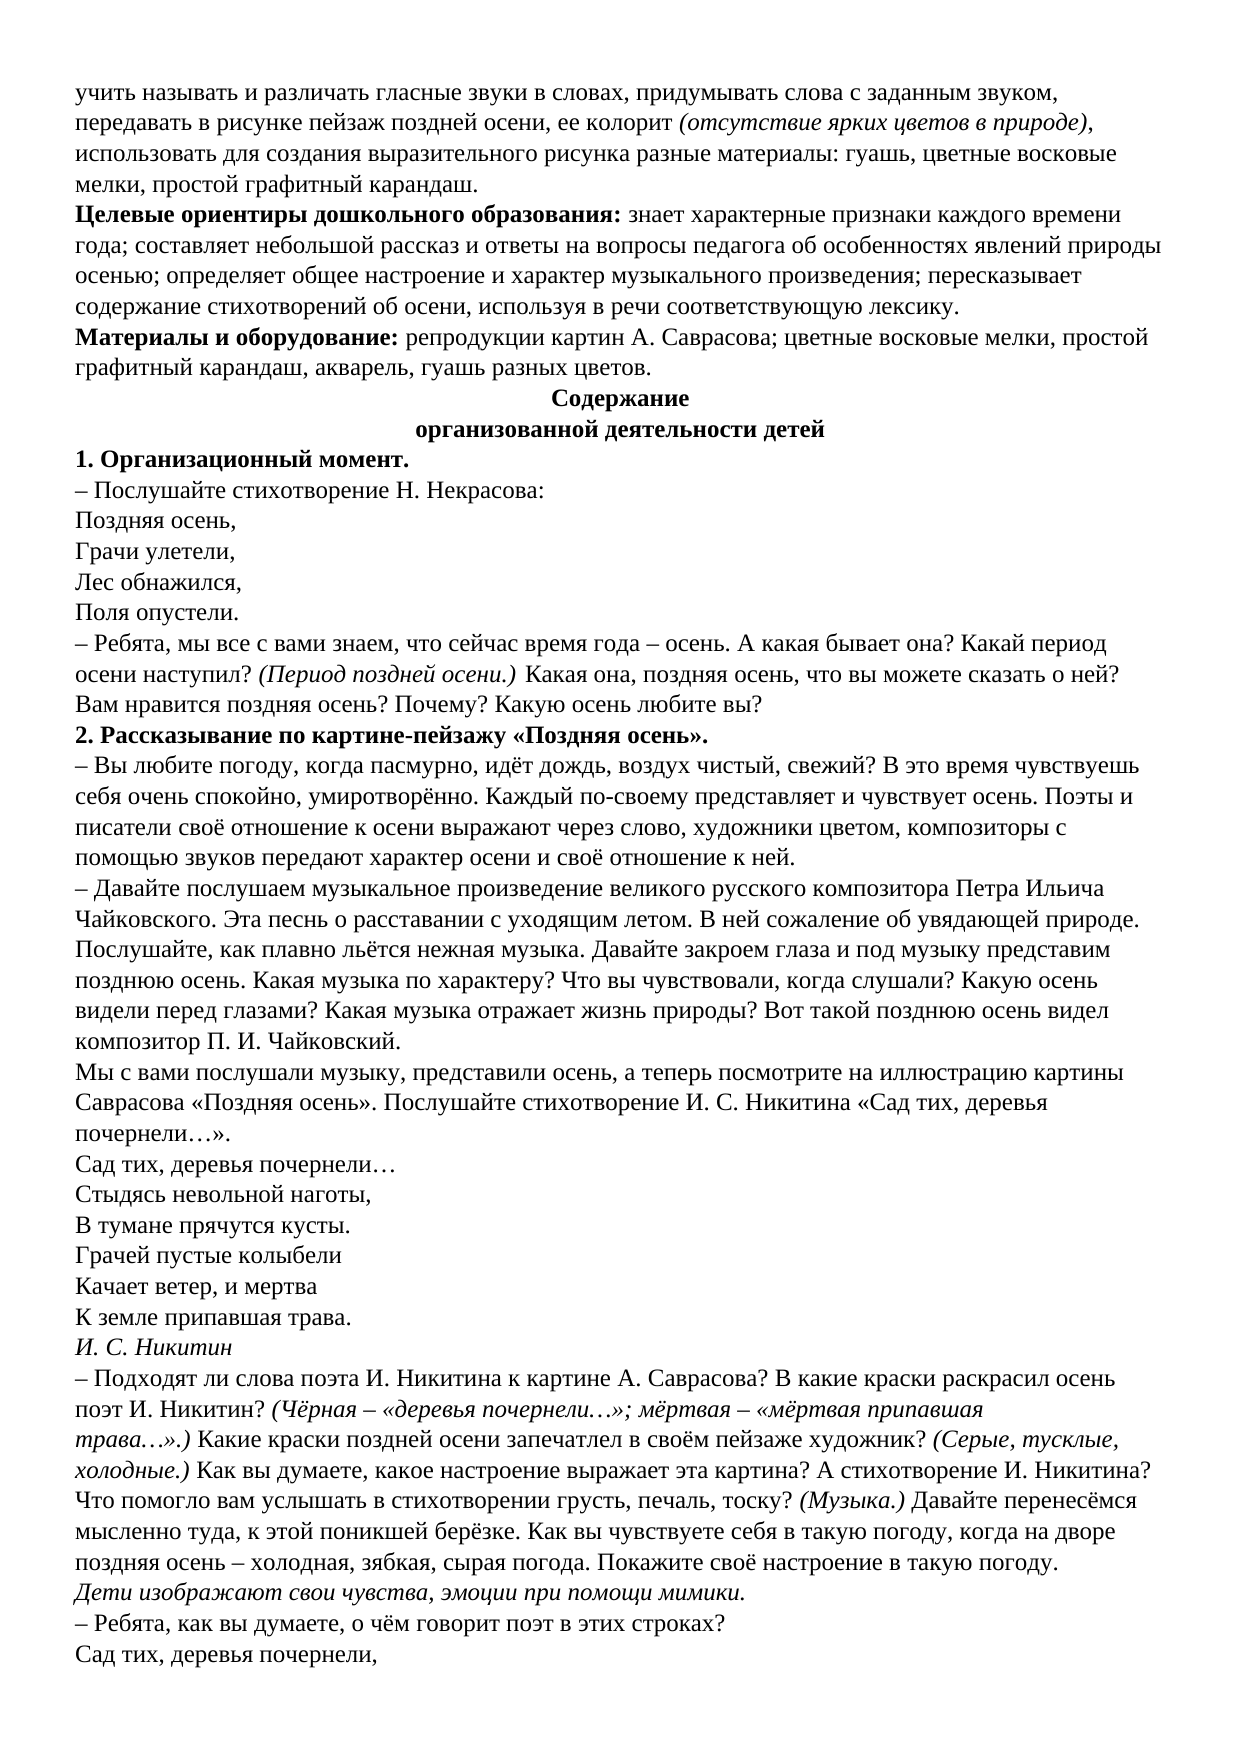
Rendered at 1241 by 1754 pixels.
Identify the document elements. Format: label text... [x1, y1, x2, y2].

text К земле припавшая трава. [75, 1300, 1165, 1331]
text Поля опустели. [75, 596, 1165, 626]
text – Давайте послушаем музыкальное произведение великого русского композитора Петра Ильича Чайковского. Эта песнь о расставании с уходящим летом. В ней сожаление об увядающей природе. Послушайте, как плавно льётся нежная музыка. Давайте закроем глаза и под музыку представим позднюю осень. Какая музыка по характеру? Что вы чувствовали, когда слушали? Какую осень видели перед глазами? Какая музыка отражает жизнь природы? Вот такой позднюю осень видел композитор П. И. Чайковский. [75, 871, 1165, 1055]
text Лес обнажился, [75, 565, 1165, 596]
text И. С. Никитин [75, 1331, 1165, 1361]
text Поздняя осень, [75, 504, 1165, 534]
text Сад тих, деревья почернели… [75, 1147, 1165, 1177]
text Сад тих, деревья почернели, [75, 1637, 1165, 1667]
text – Подходят ли слова поэта И. Никитина к картине А. Саврасова? В какие краски раскрасил осень поэт И. Никитин? (Чёрная – «деревья почернели…»; мёртвая – «мёртвая припавшая трава…».) Какие краски поздней осени запечатлел в своём пейзаже художник? (Серые, тусклые, холодные.) Как вы думаете, какое настроение выражает эта картина? А стихотворение И. Никитина? Что помогло вам услышать в стихотворении грусть, печаль, тоску? (Музыка.) Давайте перенесёмся мысленно туда, к этой поникшей берёзке. Как вы чувствуете себя в такую погоду, когда на дворе поздняя осень – холодная, зябкая, сырая погода. Покажите своё настроение в такую погоду. [75, 1361, 1165, 1576]
text Целевые ориентиры дошкольного образования: знает характерные признаки каждого времени года; составляет небольшой рассказ и ответы на вопросы педагога об особенностях явлений природы осенью; определяет общее настроение и характер музыкального произведения; пересказывает содержание стихотворений об осени, используя в речи соответствующую лексику. [75, 197, 1165, 320]
text Материалы и оборудование: репродукции картин А. Саврасова; цветные восковые мелки, простой графитный карандаш, акварель, гуашь разных цветов. [75, 320, 1165, 381]
text Стыдясь невольной наготы, [75, 1177, 1165, 1208]
text 1. Организационный момент. [75, 442, 1165, 473]
text Грачей пустые колыбели [75, 1239, 1165, 1269]
text В тумане прячутся кусты. [75, 1208, 1165, 1239]
text Качает ветер, и мертва [75, 1269, 1165, 1300]
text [75, 75, 1165, 197]
text Грачи улетели, [75, 534, 1165, 565]
text – Ребята, как вы думаете, о чём говорит поэт в этих строках? [75, 1606, 1165, 1637]
text – Послушайте стихотворение Н. Некрасова: [75, 473, 1165, 504]
text Содержание организованной деятельности детей [75, 381, 1165, 442]
text – Вы любите погоду, когда пасмурно, идёт дождь, воздух чистый, свежий? В это время чувствуешь себя очень спокойно, умиротворённо. Каждый по-своему представляет и чувствует осень. Поэты и писатели своё отношение к осени выражают через слово, художники цветом, композиторы с помощью звуков передают характер осени и своё отношение к ней. [75, 749, 1165, 871]
text – Ребята, мы все с вами знаем, что сейчас время года – осень. А какая бывает она? Какай период осени наступил? (Период поздней осени.) Какая она, поздняя осень, что вы можете сказать о ней? Вам нравится поздняя осень? Почему? Какую осень любите вы? [75, 626, 1165, 718]
text Дети изображают свои чувства, эмоции при помощи мимики. [75, 1576, 1165, 1606]
text Мы с вами послушали музыку, представили осень, а теперь посмотрите на иллюстрацию картины Саврасова «Поздняя осень». Послушайте стихотворение И. С. Никитина «Сад тих, деревья почернели…». [75, 1055, 1165, 1147]
text 2. Рассказывание по картине-пейзажу «Поздняя осень». [75, 718, 1165, 749]
